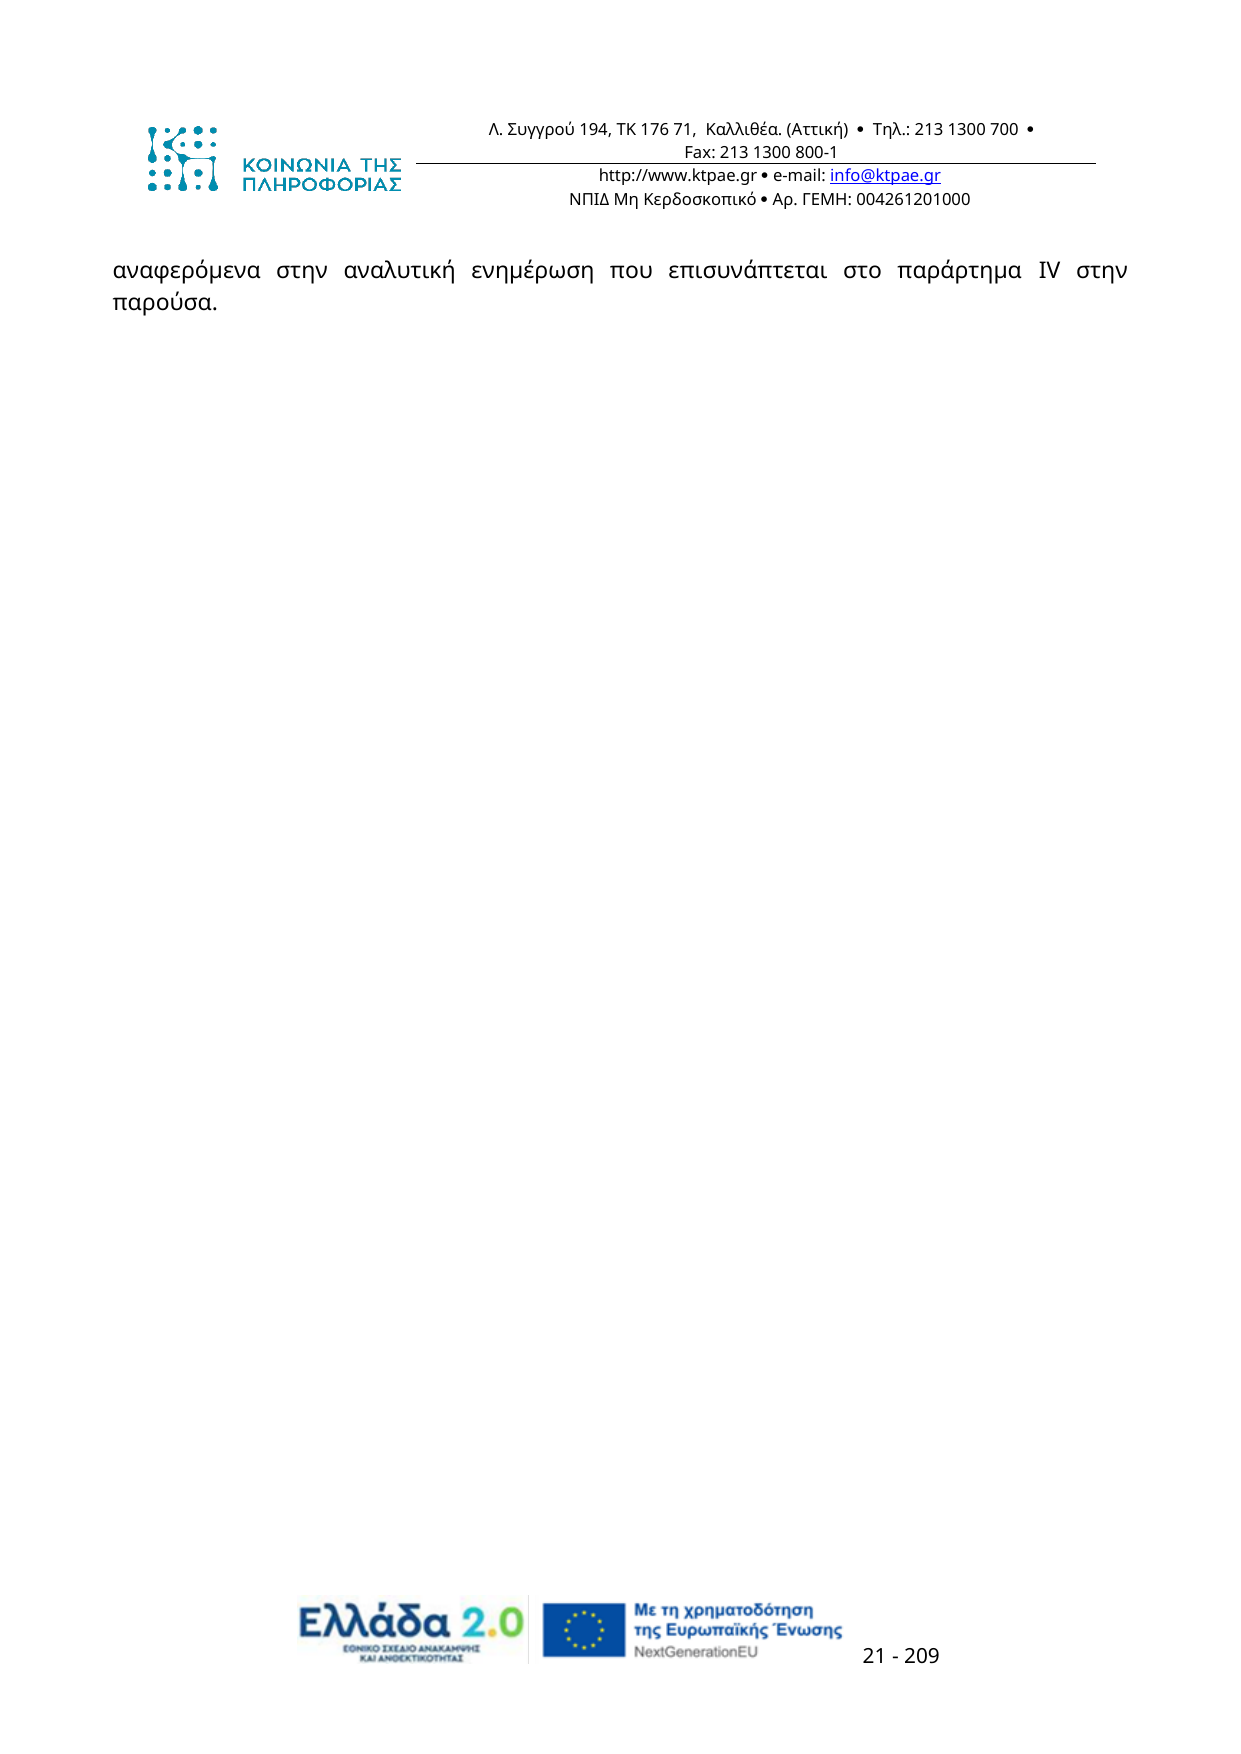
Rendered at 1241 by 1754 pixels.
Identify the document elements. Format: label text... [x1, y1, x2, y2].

picture [134, 117, 417, 198]
picture [297, 1595, 852, 1664]
